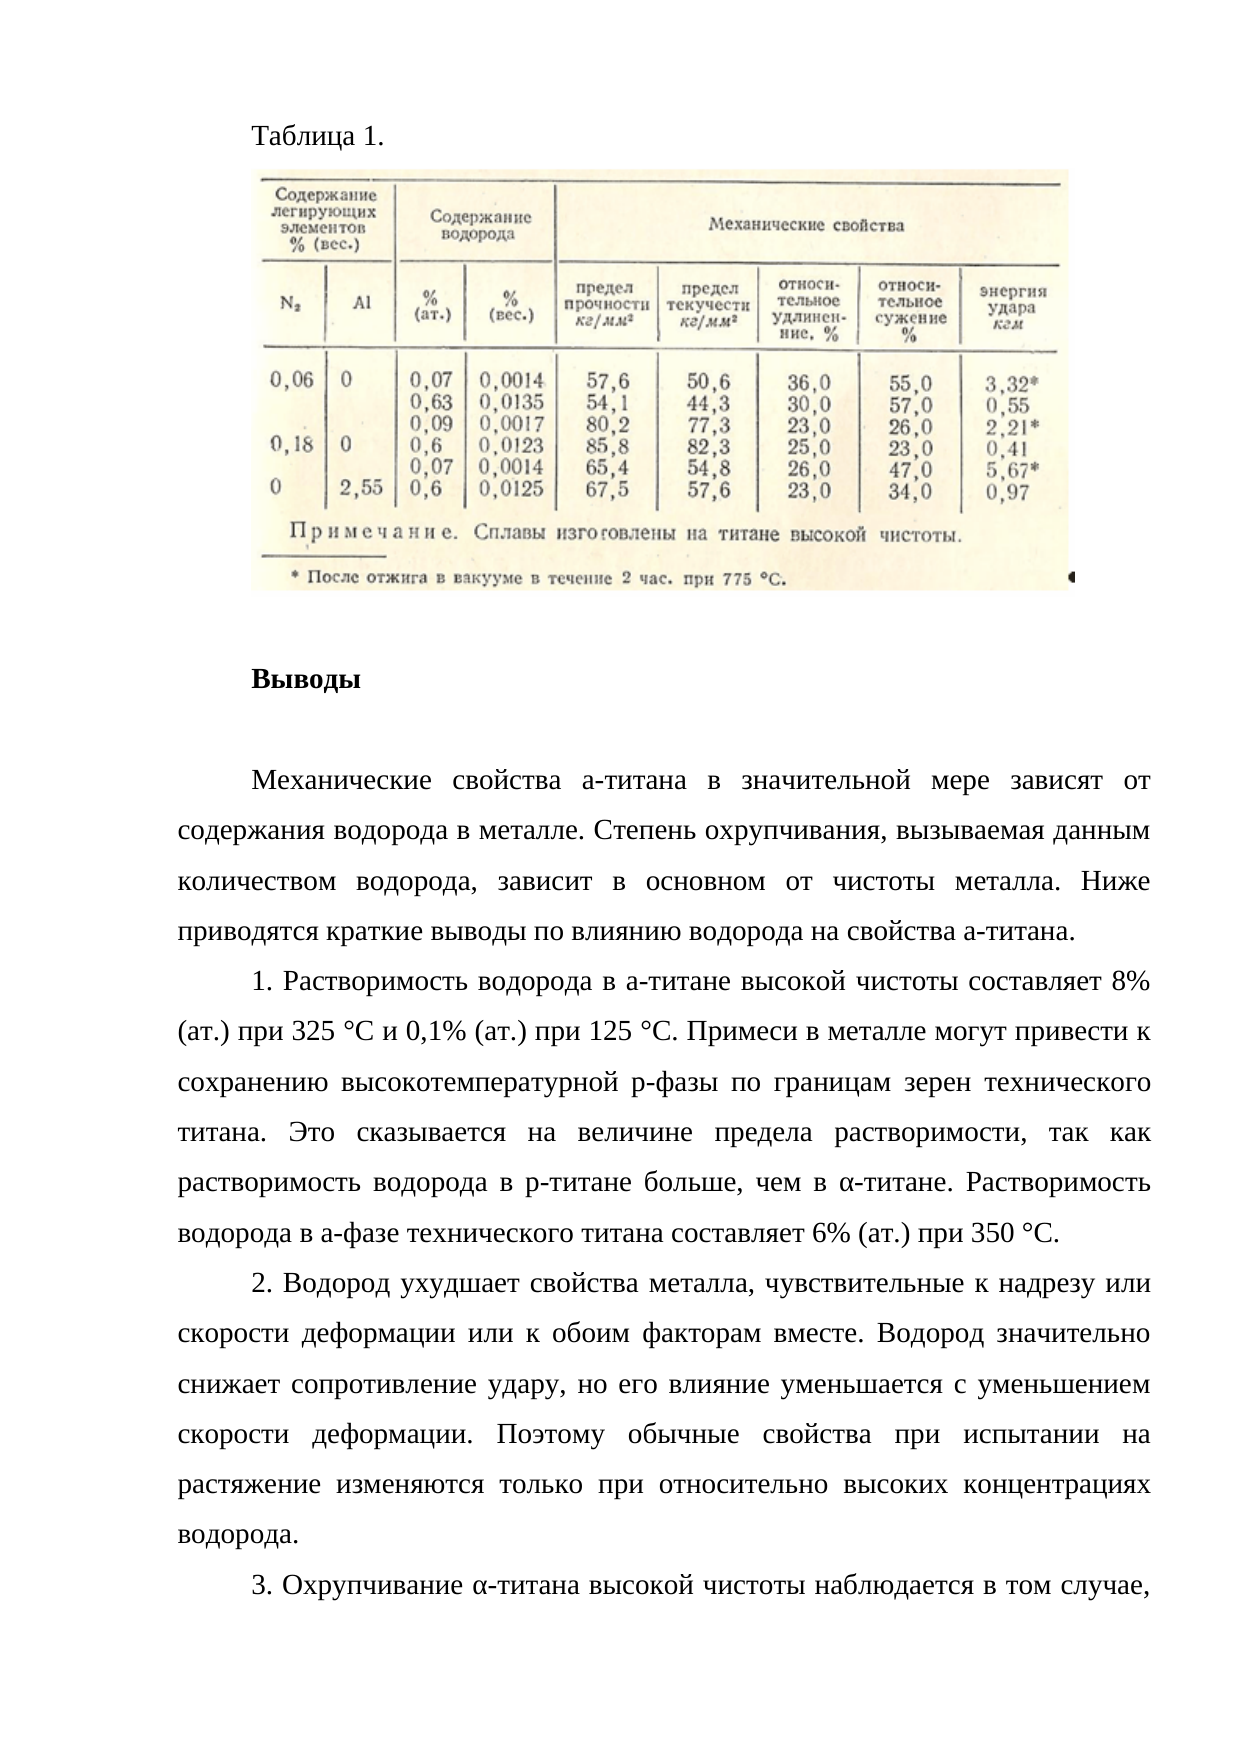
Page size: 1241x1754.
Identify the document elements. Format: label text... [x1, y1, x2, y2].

text 2. Водород ухудшает свойства металла, чувствительные к надрезу или скорости деформации или к обоим факторам вместе. Водород значительно снижает сопротивление удару, но его влияние уменьшается с уменьшением скорости деформации. Поэтому обычные свойства при испытании на растяжение изменяются только при относительно высоких концентрациях водорода. [177, 1265, 1152, 1550]
picture [251, 168, 1075, 597]
text Механические свойства а-титана в значительной мере зависят от содержания водорода в металле. Степень охрупчивания, вызываемая данным количеством водорода, зависит в основном от чистоты металла. Ниже приводятся краткие выводы по влиянию водорода на свойства а-титана. [177, 762, 1152, 946]
text 1. Растворимость водорода в а-титане высокой чистоты составляет 8% (ат.) при 325 °С и 0,1% (ат.) при 125 °С. Примеси в металле могут привести к сохранению высокотемпературной р-фазы по границам зерен технического титана. Это сказывается на величине предела растворимости, так как растворимость водорода в р-титане больше, чем в α-титане. Растворимость водорода в а-фазе технического титана составляет 6% (ат.) при 350 °С. [177, 963, 1152, 1248]
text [177, 1567, 1152, 1601]
text Таблица 1. [177, 118, 1152, 152]
subtitle Выводы [177, 661, 1152, 695]
